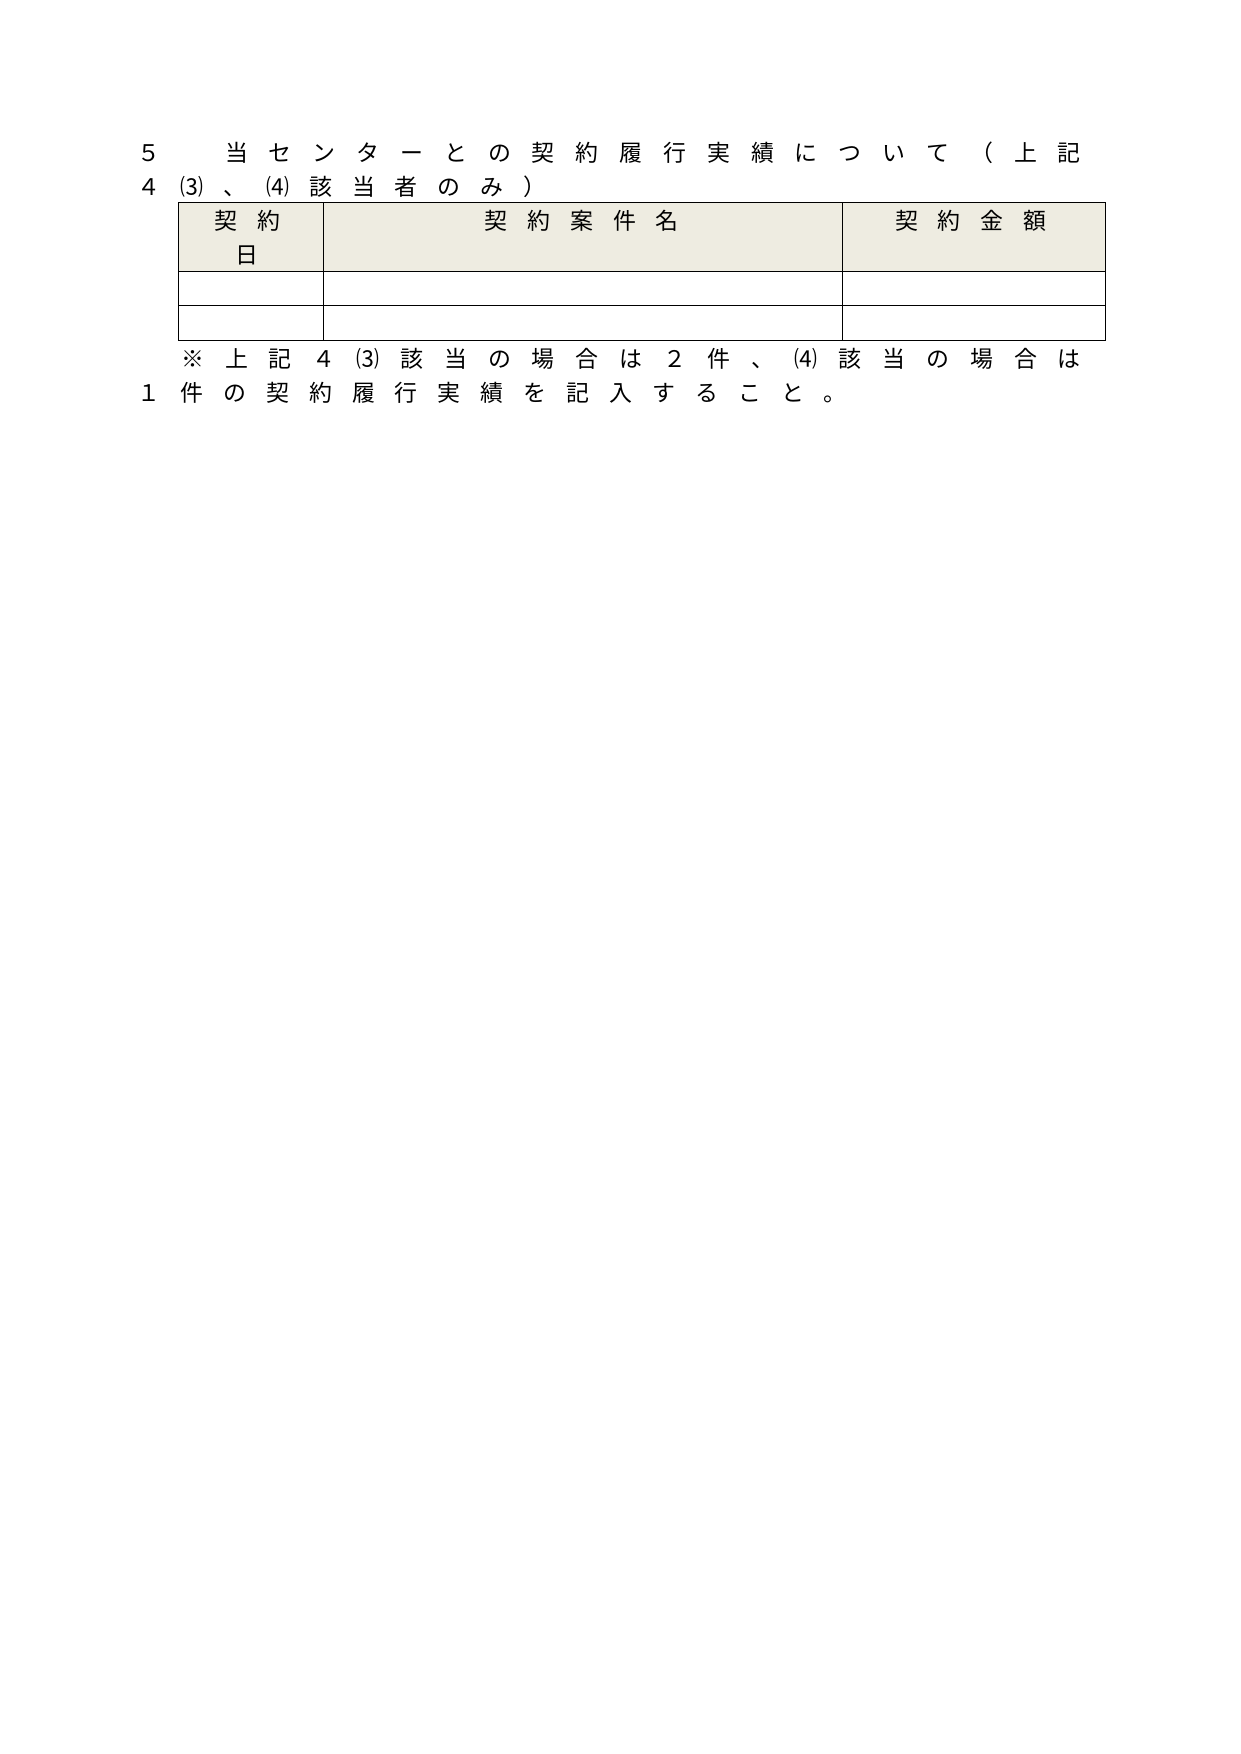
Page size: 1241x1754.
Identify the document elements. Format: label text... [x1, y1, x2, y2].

table_cell [324, 272, 842, 305]
table_cell [179, 306, 323, 340]
table_cell [843, 306, 1105, 340]
table_header 契約金額 [843, 203, 1105, 271]
text ５ 当センターとの契約履行実績について（上記４⑶、⑷該当者のみ） [137, 134, 1103, 202]
table_cell [179, 272, 323, 305]
table_cell [843, 272, 1105, 305]
table_cell [324, 306, 842, 340]
table_header 契約日 [179, 203, 323, 271]
text ※上記４⑶該当の場合は２件、⑷該当の場合は１件の契約履行実績を記入すること。 [137, 341, 1103, 409]
table_header 契約案件名 [324, 203, 842, 271]
